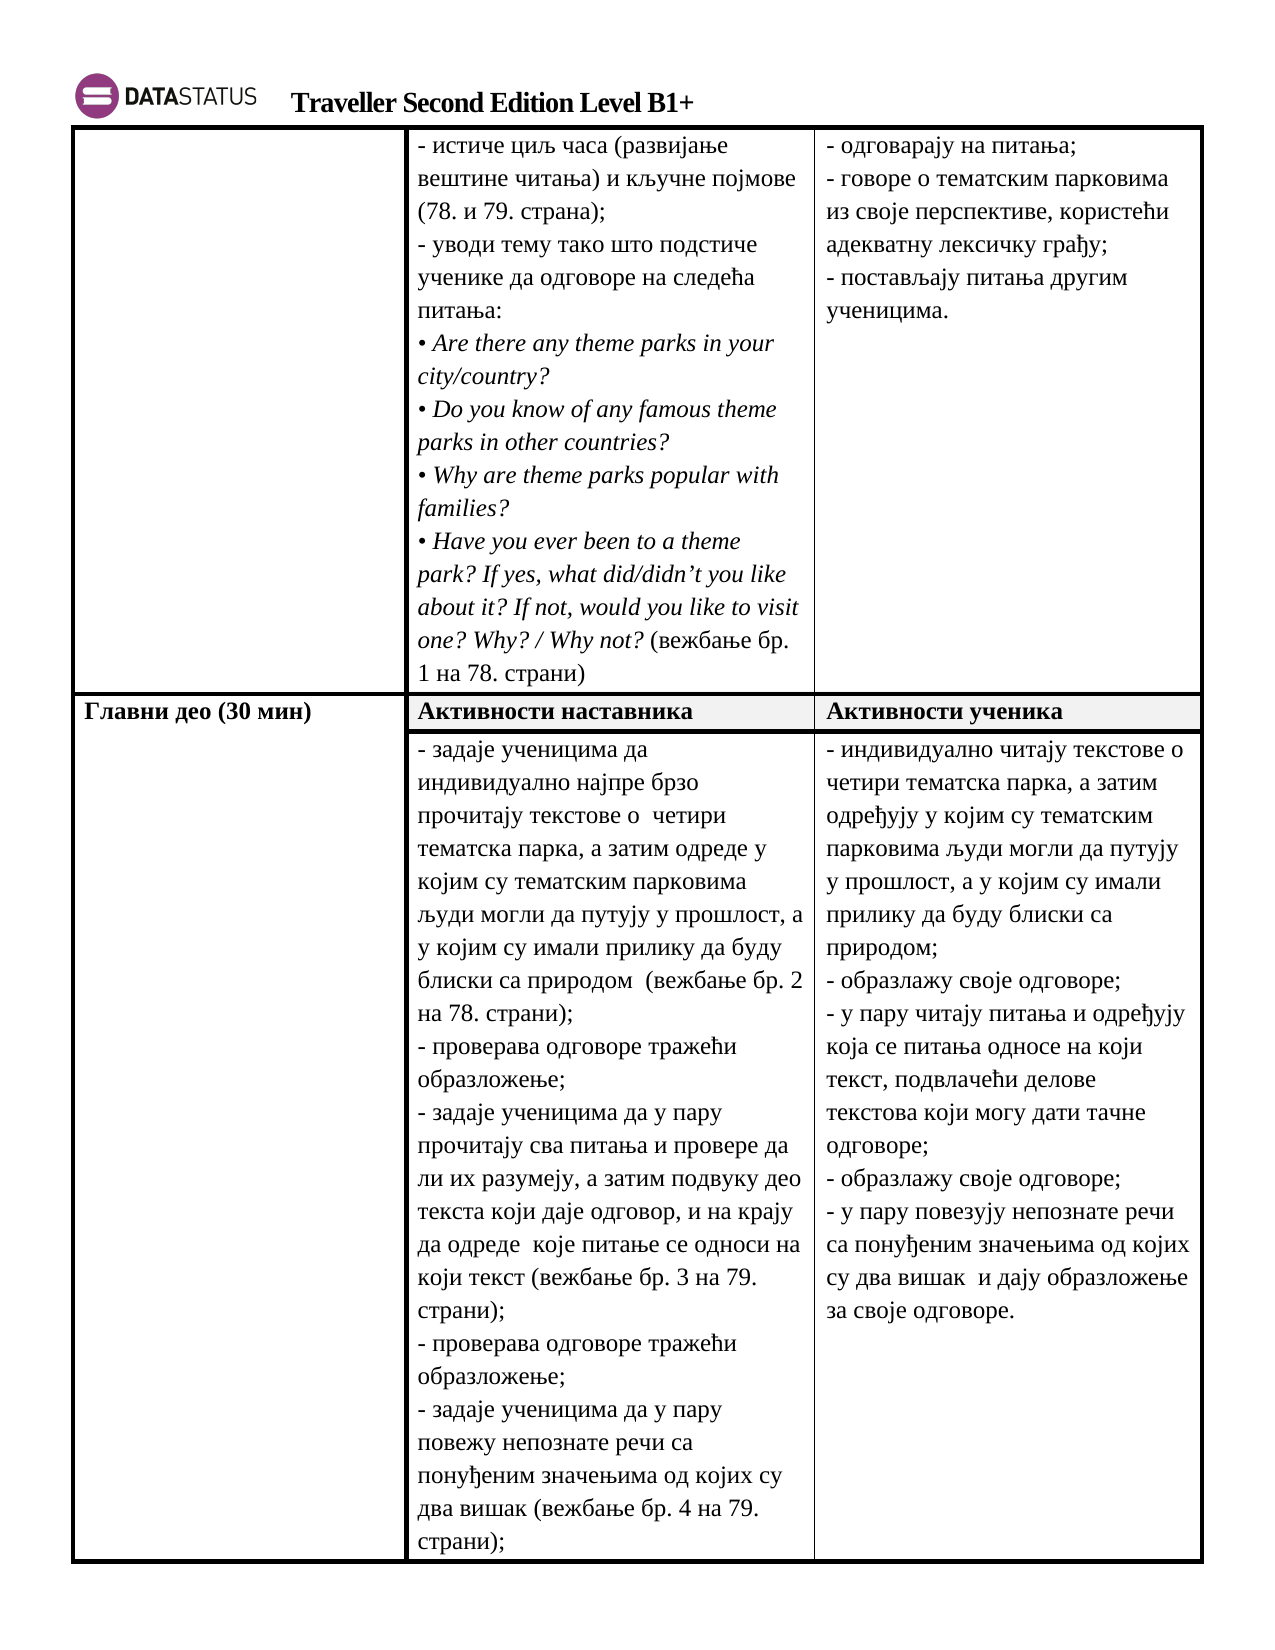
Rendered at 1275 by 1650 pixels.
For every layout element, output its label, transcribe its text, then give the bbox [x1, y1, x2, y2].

table_cell - одговарају на питањa; - говоре о тематским парковима из своје перспективе, користећи адекватну лексичку грађу; - постављају питања другим ученицима. [815, 130, 1200, 691]
table_cell Главни део (30 мин) [75, 696, 404, 1559]
picture [75, 73, 257, 119]
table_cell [409, 734, 814, 1559]
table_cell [815, 734, 1200, 1559]
table_cell Активности наставника [409, 696, 814, 729]
table_cell Активности ученика [815, 696, 1200, 729]
table_cell - истиче циљ часа (развијање вештине читања) и кључне појмове (78. и 79. страна); - уводи тему тако што подстиче ученике да одговоре на следећа питањa: • Are there any theme parks in your city/country? • Do you know of any famous theme parks in other countries? • Why are theme parks popular with families? • Have you ever been to a theme park? If yes, what did/didn’t you like about it? If not, would you like to visit one? Why? / Why not? (вежбање бр. 1 на 78. страни) [409, 130, 814, 691]
